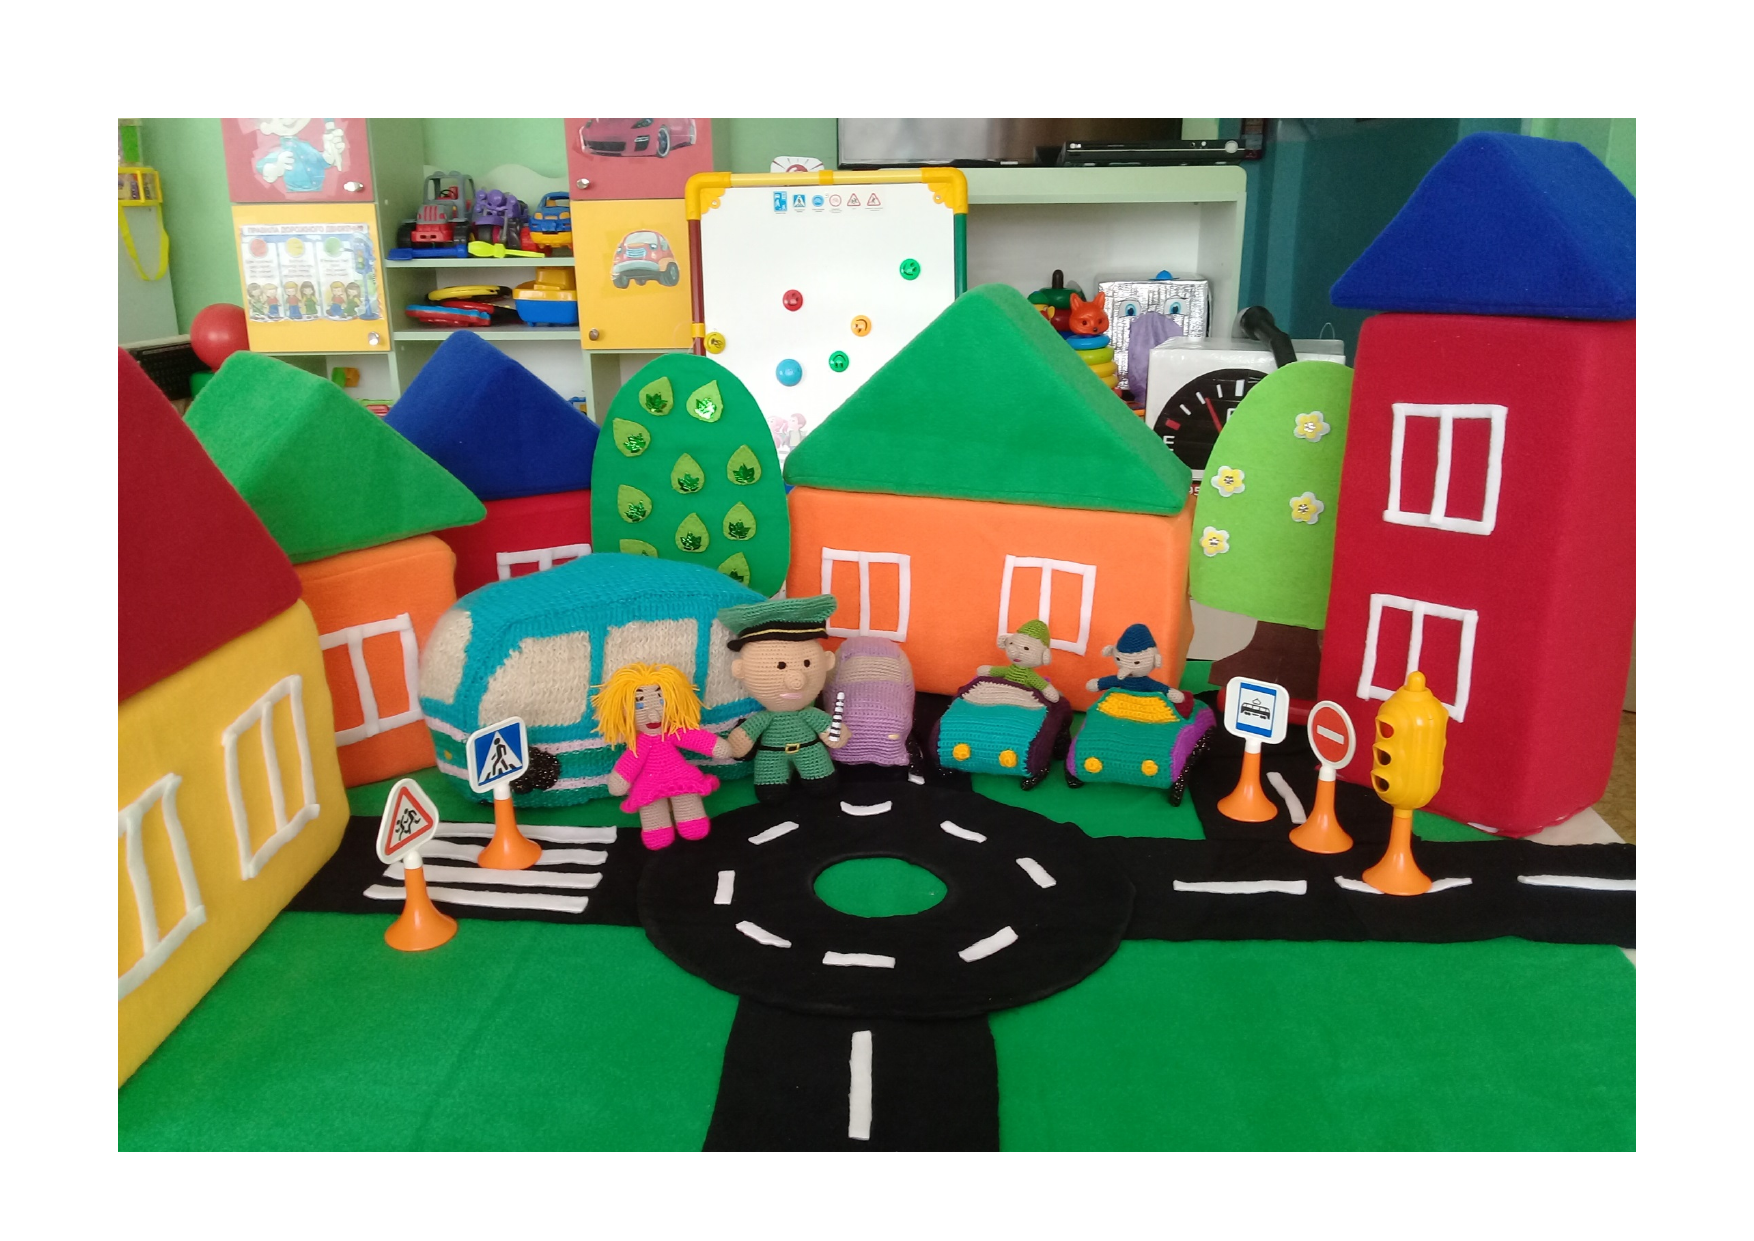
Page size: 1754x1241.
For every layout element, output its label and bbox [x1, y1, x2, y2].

picture [118, 118, 1636, 1152]
